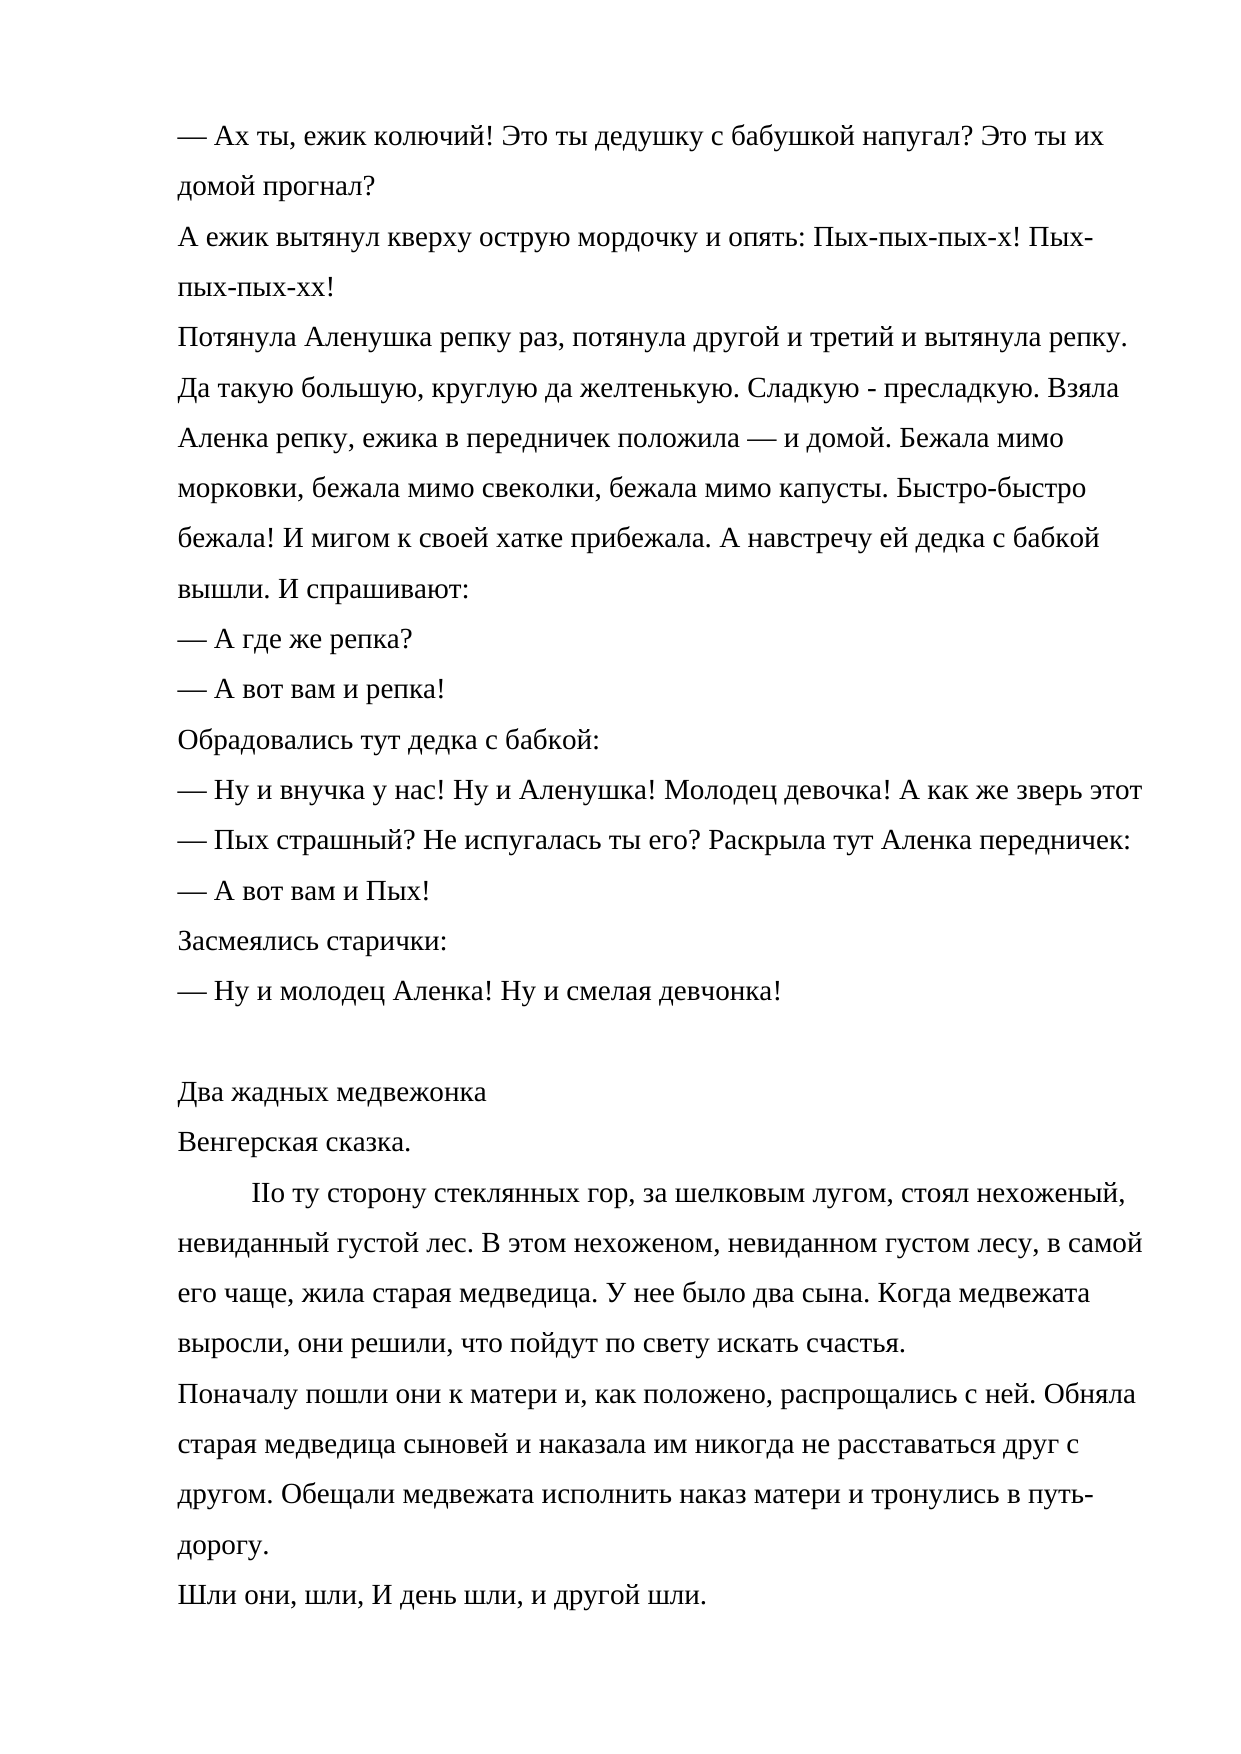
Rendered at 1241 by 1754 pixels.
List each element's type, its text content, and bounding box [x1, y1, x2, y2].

text А ежик вытянул кверху острую мордочку и опять: Пых-пых-пых-х! Пых-пых-пых-хх! [177, 219, 1152, 303]
text IIо ту сторону стеклянных гор, за шелковым лугом, стоял нехоженый, невиданный густой лес. В этом нехоженом, невиданном густом лесу, в самой его чаще, жила старая медведица. У нее было два сына. Когда медвежата выросли, они решили, что пойдут по свету искать счастья. [177, 1175, 1152, 1359]
text Засмеялись старички: [177, 923, 1152, 957]
text — Ну и внучка у нас! Ну и Аленушка! Молодец девочка! А как же зверь этот — Пых страшный? Не испугалась ты его? Раскрыла тут Аленка передничек: [177, 772, 1152, 856]
text — Ах ты, ежик колючий! Это ты дедушку с бабушкой напугал? Это ты их домой прогнал? [177, 118, 1152, 202]
text — Ну и молодец Аленка! Ну и смелая девчонка! [177, 973, 1152, 1007]
text — А вот вам и Пых! [177, 873, 1152, 906]
text — А где же репка? [177, 621, 1152, 655]
text Два жадных медвежонка [177, 1074, 1152, 1108]
text Обрадовались тут дедка с бабкой: [177, 722, 1152, 755]
text Шли они, шли, И день шли, и другой шли. [177, 1577, 1152, 1611]
text Поначалу пошли они к матери и, как положено, распрощались с ней. Обняла старая медведица сыновей и наказала им никогда не расставаться друг с другом. Обещали медвежата исполнить наказ матери и тронулись в путь-дорогу. [177, 1376, 1152, 1560]
text — А вот вам и репка! [177, 672, 1152, 705]
text Потянула Аленушка репку раз, потянула другой и третий и вытянула репку. Да такую большую, круглую да желтенькую. Сладкую - пресладкую. Взяла Аленка репку, ежика в передничек положила — и домой. Бежала мимо морковки, бежала мимо свеколки, бежала мимо капусты. Быстро-быстро бежала! И мигом к своей хатке прибежала. А навстречу ей дедка с бабкой вышли. И спрашивают: [177, 319, 1152, 604]
text Венгерская сказка. [177, 1124, 1152, 1158]
